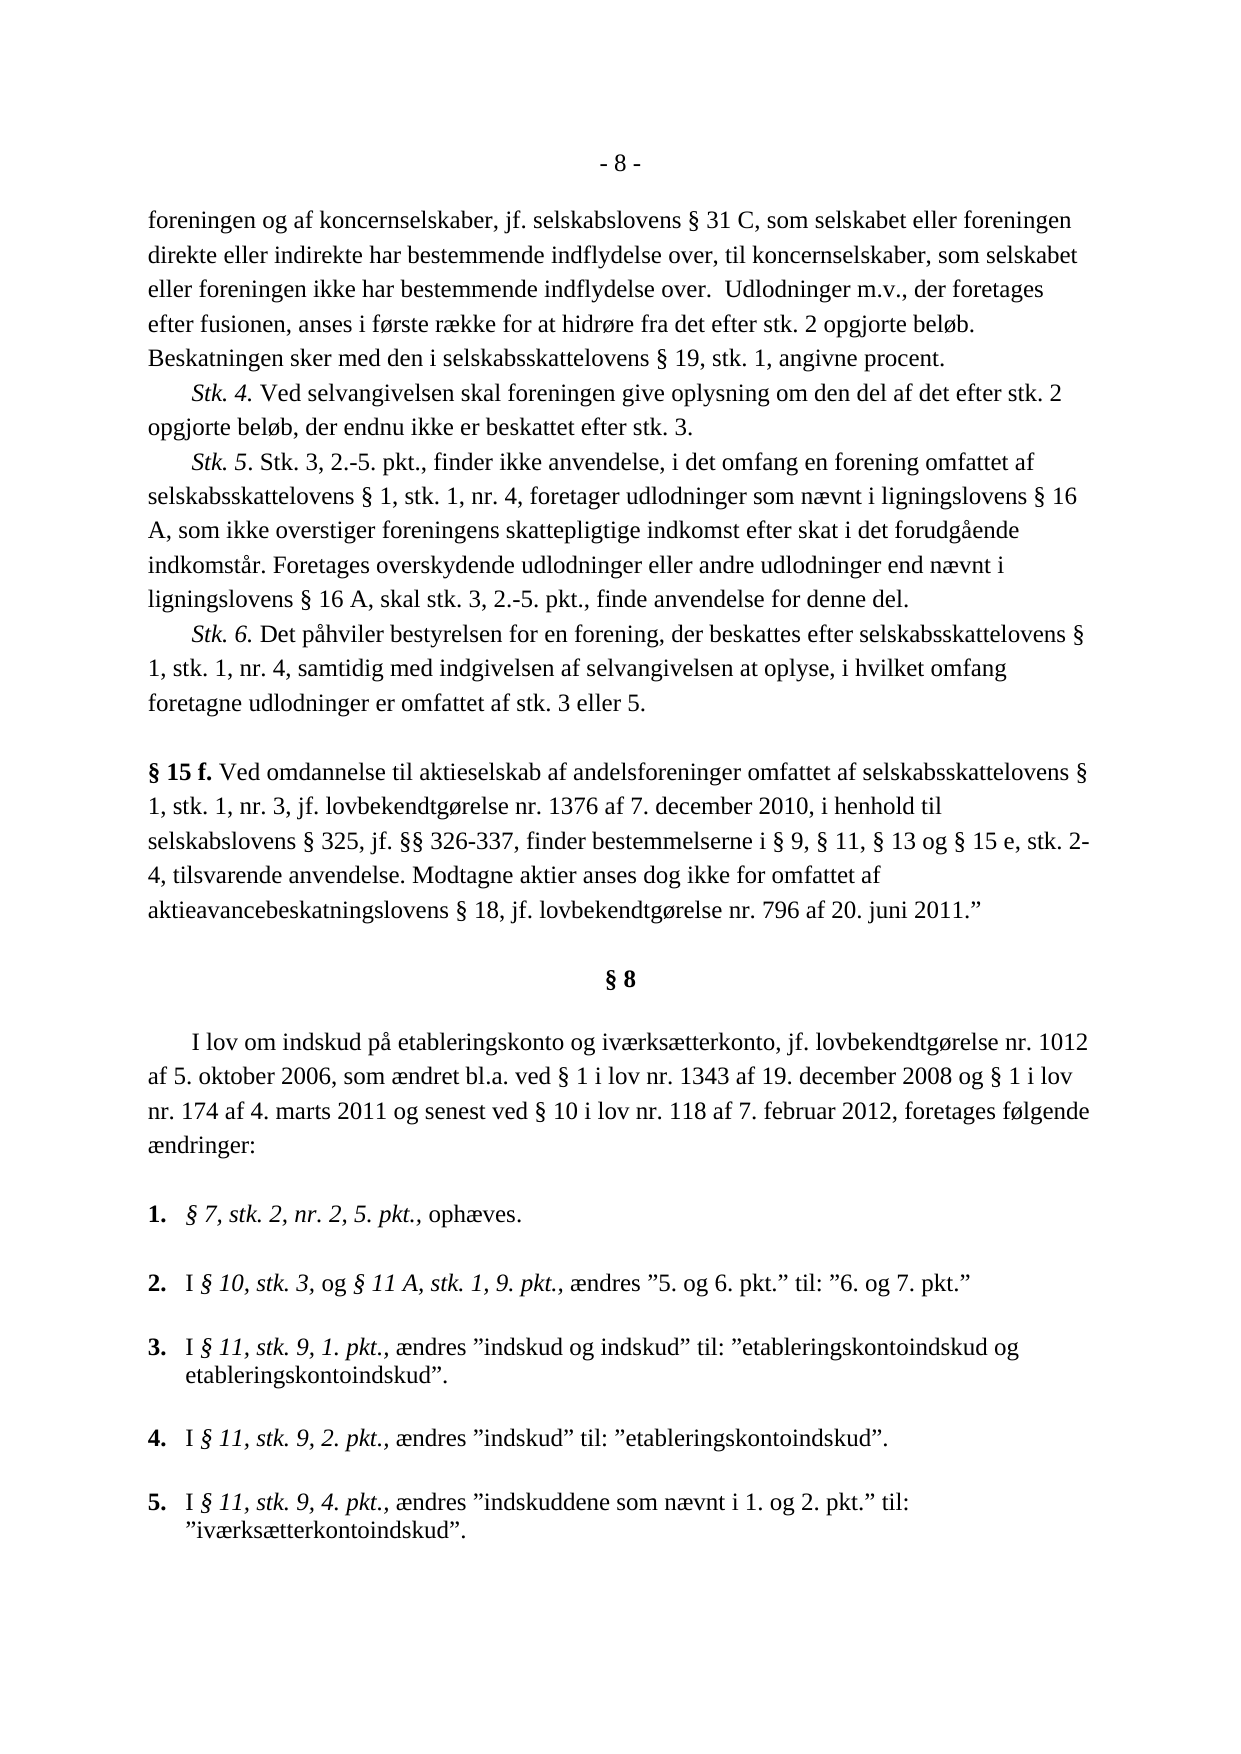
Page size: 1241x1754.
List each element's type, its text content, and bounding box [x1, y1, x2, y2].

list I § 11, stk. 9, 1. pkt., ændres ”indskud og indskud” til: ”etableringskontoindskud og etableringskontoindskud”. [148, 1332, 1092, 1389]
text Stk. 6. Det påhviler bestyrelsen for en forening, der beskattes efter selskabsskattelovens § 1, stk. 1, nr. 4, samtidig med indgivelsen af selvangivelsen at oplyse, i hvilket omfang foretagne udlodninger er omfattet af stk. 3 eller 5. [148, 619, 1092, 717]
list I § 10, stk. 3, og § 11 A, stk. 1, 9. pkt., ændres ”5. og 6. pkt.” til: ”6. og 7. pkt.” [148, 1268, 1092, 1297]
list § 7, stk. 2, nr. 2, 5. pkt., ophæves. [148, 1199, 1092, 1228]
text § 15 f. Ved omdannelse til aktieselskab af andelsforeninger omfattet af selskabsskattelovens § 1, stk. 1, nr. 3, jf. lovbekendtgørelse nr. 1376 af 7. december 2010, i henhold til selskabslovens § 325, jf. §§ 326-337, finder bestemmelserne i § 9, § 11, § 13 og § 15 e, stk. 2-4, tilsvarende anvendelse. Modtagne aktier anses dog ikke for omfattet af aktieavancebeskatningslovens § 18, jf. lovbekendtgørelse nr. 796 af 20. juni 2011.” [148, 757, 1092, 923]
text Stk. 4. Ved selvangivelsen skal foreningen give oplysning om den del af det efter stk. 2 opgjorte beløb, der endnu ikke er beskattet efter stk. 3. [148, 378, 1092, 441]
list I § 11, stk. 9, 4. pkt., ændres ”indskuddene som nævnt i 1. og 2. pkt.” til: ”iværksætterkontoindskud”. [148, 1487, 1092, 1544]
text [148, 205, 1092, 372]
text § 8 [148, 964, 1092, 992]
list I § 11, stk. 9, 2. pkt., ændres ”indskud” til: ”etableringskontoindskud”. [148, 1423, 1092, 1452]
text I lov om indskud på etableringskonto og iværksætterkonto, jf. lovbekendtgørelse nr. 1012 af 5. oktober 2006, som ændret bl.a. ved § 1 i lov nr. 1343 af 19. december 2008 og § 1 i lov nr. 174 af 4. marts 2011 og senest ved § 10 i lov nr. 118 af 7. februar 2012, foretages følgende ændringer: [148, 1027, 1092, 1159]
text Stk. 5. Stk. 3, 2.-5. pkt., finder ikke anvendelse, i det omfang en forening omfattet af selskabsskattelovens § 1, stk. 1, nr. 4, foretager udlodninger som nævnt i ligningslovens § 16 A, som ikke overstiger foreningens skattepligtige indkomst efter skat i det forudgående indkomstår. Foretages overskydende udlodninger eller andre udlodninger end nævnt i ligningslovens § 16 A, skal stk. 3, 2.-5. pkt., finde anvendelse for denne del. [148, 447, 1092, 613]
